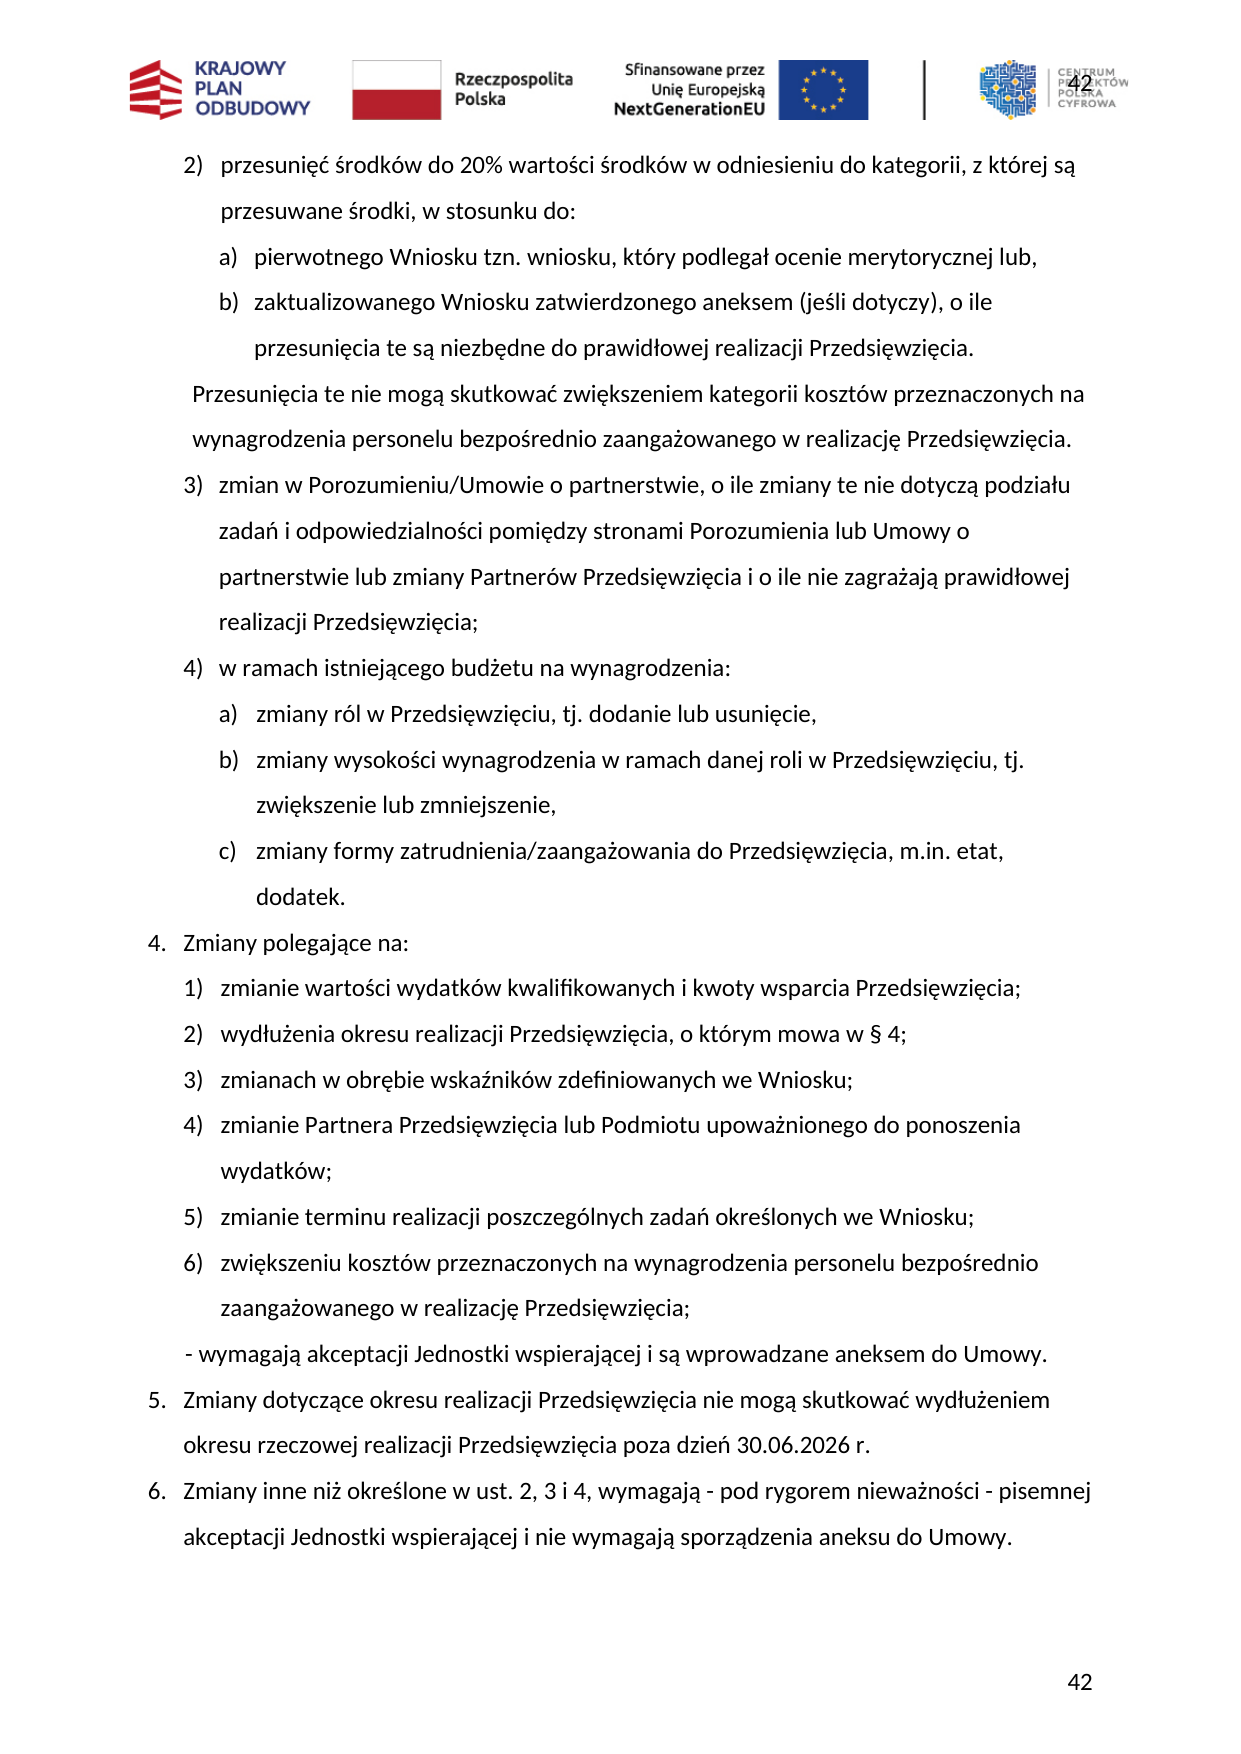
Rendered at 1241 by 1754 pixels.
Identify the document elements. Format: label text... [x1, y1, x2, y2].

list Zmiany dotyczące okresu realizacji Przedsięwzięcia nie mogą skutkować wydłużeniem okresu rzeczowej realizacji Przedsięwzięcia poza dzień 30.06.2026 r. [148, 1384, 1092, 1460]
list Zmiany polegające na: [148, 927, 1092, 957]
list zmiany formy zatrudnienia/zaangażowania do Przedsięwzięcia, m.in. etat, dodatek. [218, 835, 1092, 911]
list pierwotnego Wniosku tzn. wniosku, który podlegał ocenie merytorycznej lub, [218, 241, 1092, 271]
list zmianach w obrębie wskaźników zdefiniowanych we Wniosku; [183, 1064, 1092, 1094]
list zaktualizowanego Wniosku zatwierdzonego aneksem (jeśli dotyczy), o ile przesunięcia te są niezbędne do prawidłowej realizacji Przedsięwzięcia. [218, 286, 1092, 363]
text Przesunięcia te nie mogą skutkować zwiększeniem kategorii kosztów przeznaczonych na wynagrodzenia personelu bezpośrednio zaangażowanego w realizację Przedsięwzięcia. [192, 378, 1092, 454]
list zmiany ról w Przedsięwzięciu, tj. dodanie lub usunięcie, [218, 698, 1092, 728]
list wydłużenia okresu realizacji Przedsięwzięcia, o którym mowa w § 4; [183, 1018, 1092, 1049]
list w ramach istniejącego budżetu na wynagrodzenia: [183, 652, 1092, 683]
list zwiększeniu kosztów przeznaczonych na wynagrodzenia personelu bezpośrednio zaangażowanego w realizację Przedsięwzięcia; [183, 1247, 1092, 1323]
list zmianie Partnera Przedsięwzięcia lub Podmiotu upoważnionego do ponoszenia wydatków; [183, 1109, 1092, 1186]
list zmianie terminu realizacji poszczególnych zadań określonych we Wniosku; [183, 1201, 1092, 1232]
picture [129, 60, 1129, 120]
list zmiany wysokości wynagrodzenia w ramach danej roli w Przedsięwzięciu, tj. zwiększenie lub zmniejszenie, [218, 744, 1092, 820]
list zmianie wartości wydatków kwalifikowanych i kwoty wsparcia Przedsięwzięcia; [183, 972, 1092, 1003]
text - wymagają akceptacji Jednostki wspierającej i są wprowadzane aneksem do Umowy. [185, 1338, 1092, 1369]
list Zmiany inne niż określone w ust. 2, 3 i 4, wymagają - pod rygorem nieważności - pisemnej akceptacji Jednostki wspierającej i nie wymagają sporządzenia aneksu do Umowy. [148, 1475, 1092, 1552]
list przesunięć środków do 20% wartości środków w odniesieniu do kategorii, z której są przesuwane środki, w stosunku do: [183, 149, 1092, 226]
list zmian w Porozumieniu/Umowie o partnerstwie, o ile zmiany te nie dotyczą podziału zadań i odpowiedzialności pomiędzy stronami Porozumienia lub Umowy o partnerstwie lub zmiany Partnerów Przedsięwzięcia i o ile nie zagrażają prawidłowej realizacji Przedsięwzięcia; [183, 469, 1092, 637]
